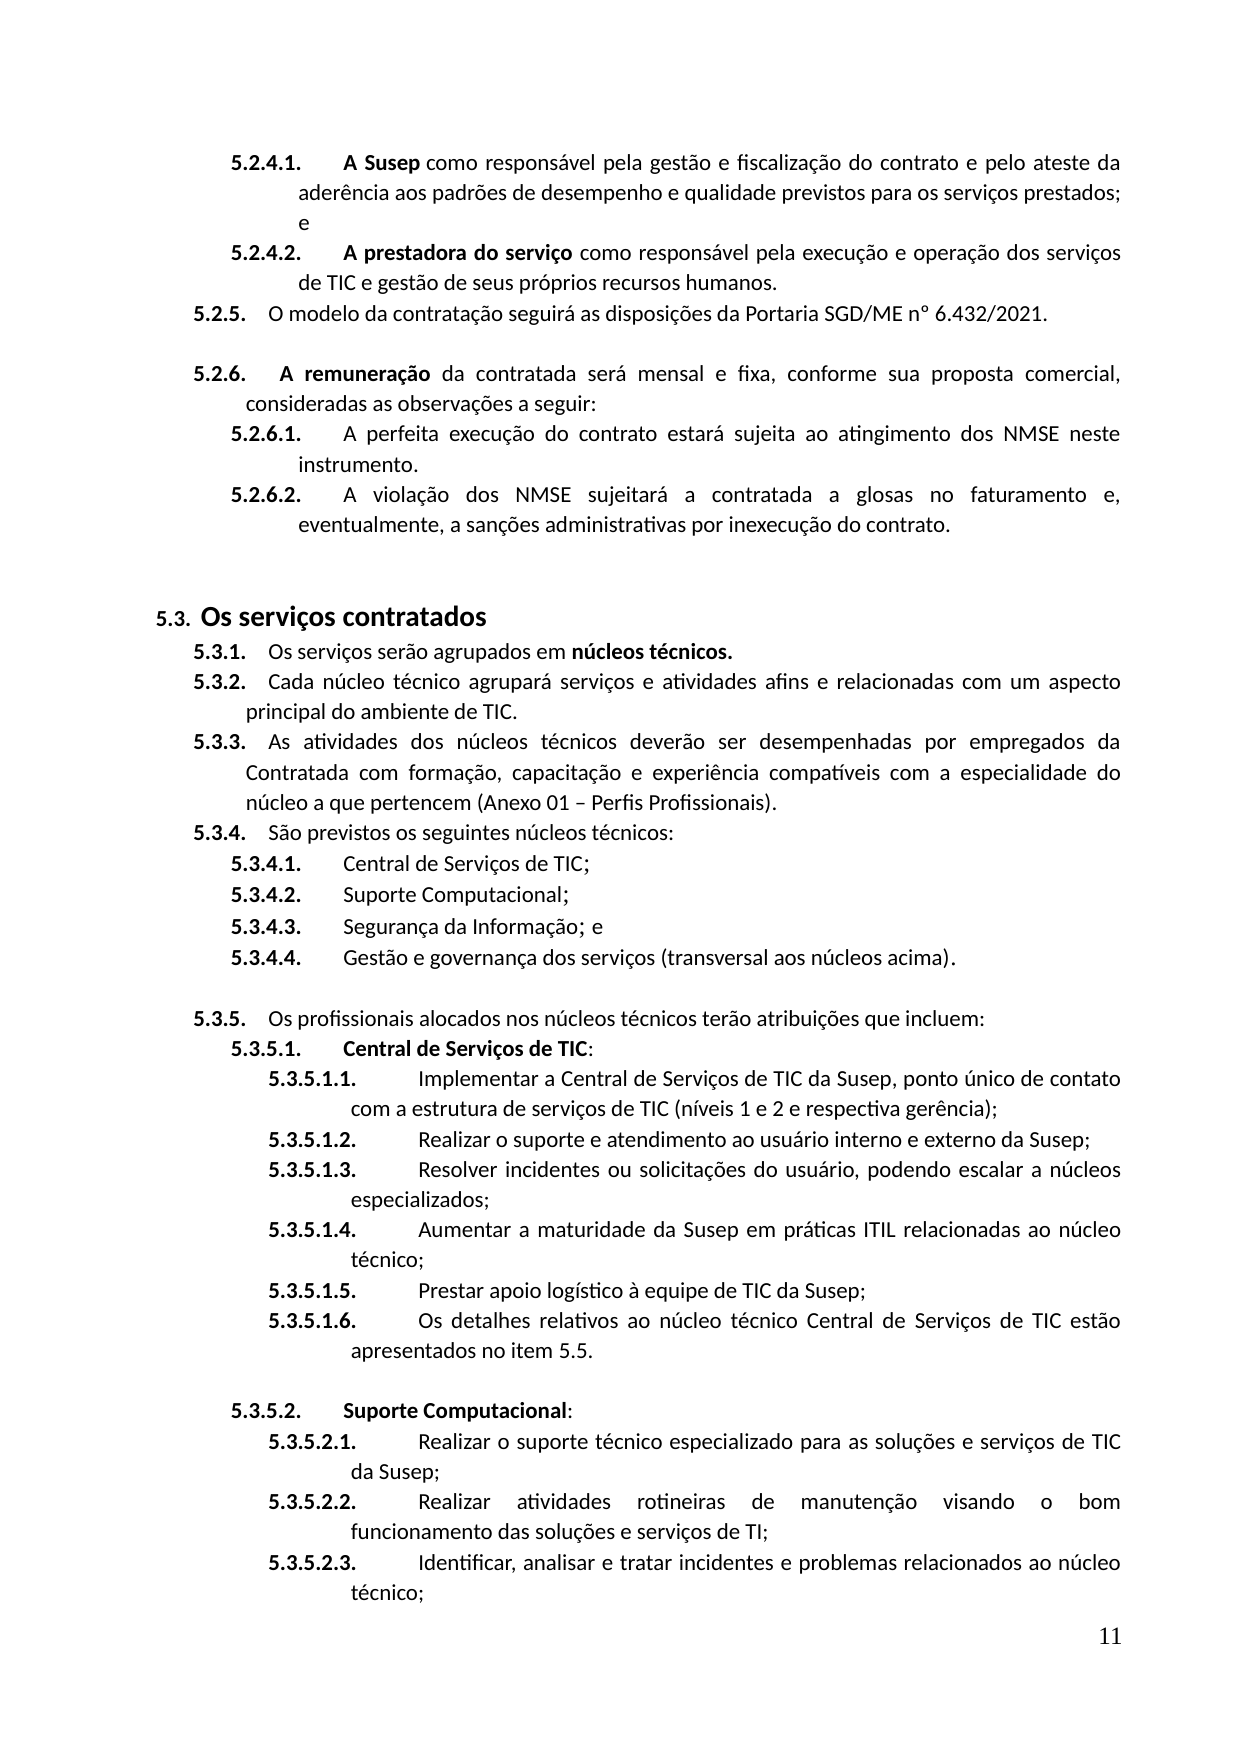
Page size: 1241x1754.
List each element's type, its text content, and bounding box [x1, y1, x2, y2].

list Identificar, analisar e tratar incidentes e problemas relacionados ao núcleo técnico; [268, 1548, 1122, 1606]
list As atividades dos núcleos técnicos deverão ser desempenhadas por empregados da Contratada com formação, capacitação e experiência compatíveis com a especialidade do núcleo a que pertencem (Anexo 01 – Perfis Profissionais). [193, 727, 1122, 816]
list Suporte Computacional: [231, 1397, 1122, 1424]
list Realizar o suporte técnico especializado para as soluções e serviços de TIC da Susep; [268, 1427, 1122, 1485]
list Implementar a Central de Serviços de TIC da Susep, ponto único de contato com a estrutura de serviços de TIC (níveis 1 e 2 e respectiva gerência); [268, 1064, 1122, 1122]
list Os profissionais alocados nos núcleos técnicos terão atribuições que incluem: [193, 1004, 1122, 1032]
list Os serviços serão agrupados em núcleos técnicos. [193, 637, 1122, 665]
list Realizar o suporte e atendimento ao usuário interno e externo da Susep; [268, 1125, 1122, 1153]
list A violação dos NMSE sujeitará a contratada a glosas no faturamento e, eventualmente, a sanções administrativas por inexecução do contrato. [231, 480, 1122, 538]
list Suporte Computacional; [231, 879, 1122, 909]
list Os detalhes relativos ao núcleo técnico Central de Serviços de TIC estão apresentados no item 5.5. [268, 1306, 1122, 1364]
list Cada núcleo técnico agrupará serviços e atividades afins e relacionadas com um aspecto principal do ambiente de TIC. [193, 667, 1122, 725]
list Central de Serviços de TIC; [231, 848, 1122, 877]
list Gestão e governança dos serviços (transversal aos núcleos acima). [231, 942, 1122, 971]
list Os serviços contratados [156, 598, 1122, 634]
list Realizar atividades rotineiras de manutenção visando o bom funcionamento das soluções e serviços de TI; [268, 1487, 1122, 1545]
list A prestadora do serviço como responsável pela execução e operação dos serviços de TIC e gestão de seus próprios recursos humanos. [231, 238, 1122, 297]
list O modelo da contratação seguirá as disposições da Portaria SGD/ME nº 6.432/2021. [193, 299, 1122, 327]
list Central de Serviços de TIC: [231, 1034, 1122, 1062]
list Aumentar a maturidade da Susep em práticas ITIL relacionadas ao núcleo técnico; [268, 1215, 1122, 1273]
list Prestar apoio logístico à equipe de TIC da Susep; [268, 1276, 1122, 1304]
list São previstos os seguintes núcleos técnicos: [193, 818, 1122, 846]
list A perfeita execução do contrato estará sujeita ao atingimento dos NMSE neste instrumento. [231, 419, 1122, 478]
list A Susep como responsável pela gestão e fiscalização do contrato e pelo ateste da aderência aos padrões de desempenho e qualidade previstos para os serviços prestados; e [231, 148, 1122, 236]
list Resolver incidentes ou solicitações do usuário, podendo escalar a núcleos especializados; [268, 1155, 1122, 1213]
list Segurança da Informação; e [231, 911, 1122, 940]
list A remuneração da contratada será mensal e fixa, conforme sua proposta comercial, consideradas as observações a seguir: [193, 359, 1122, 417]
